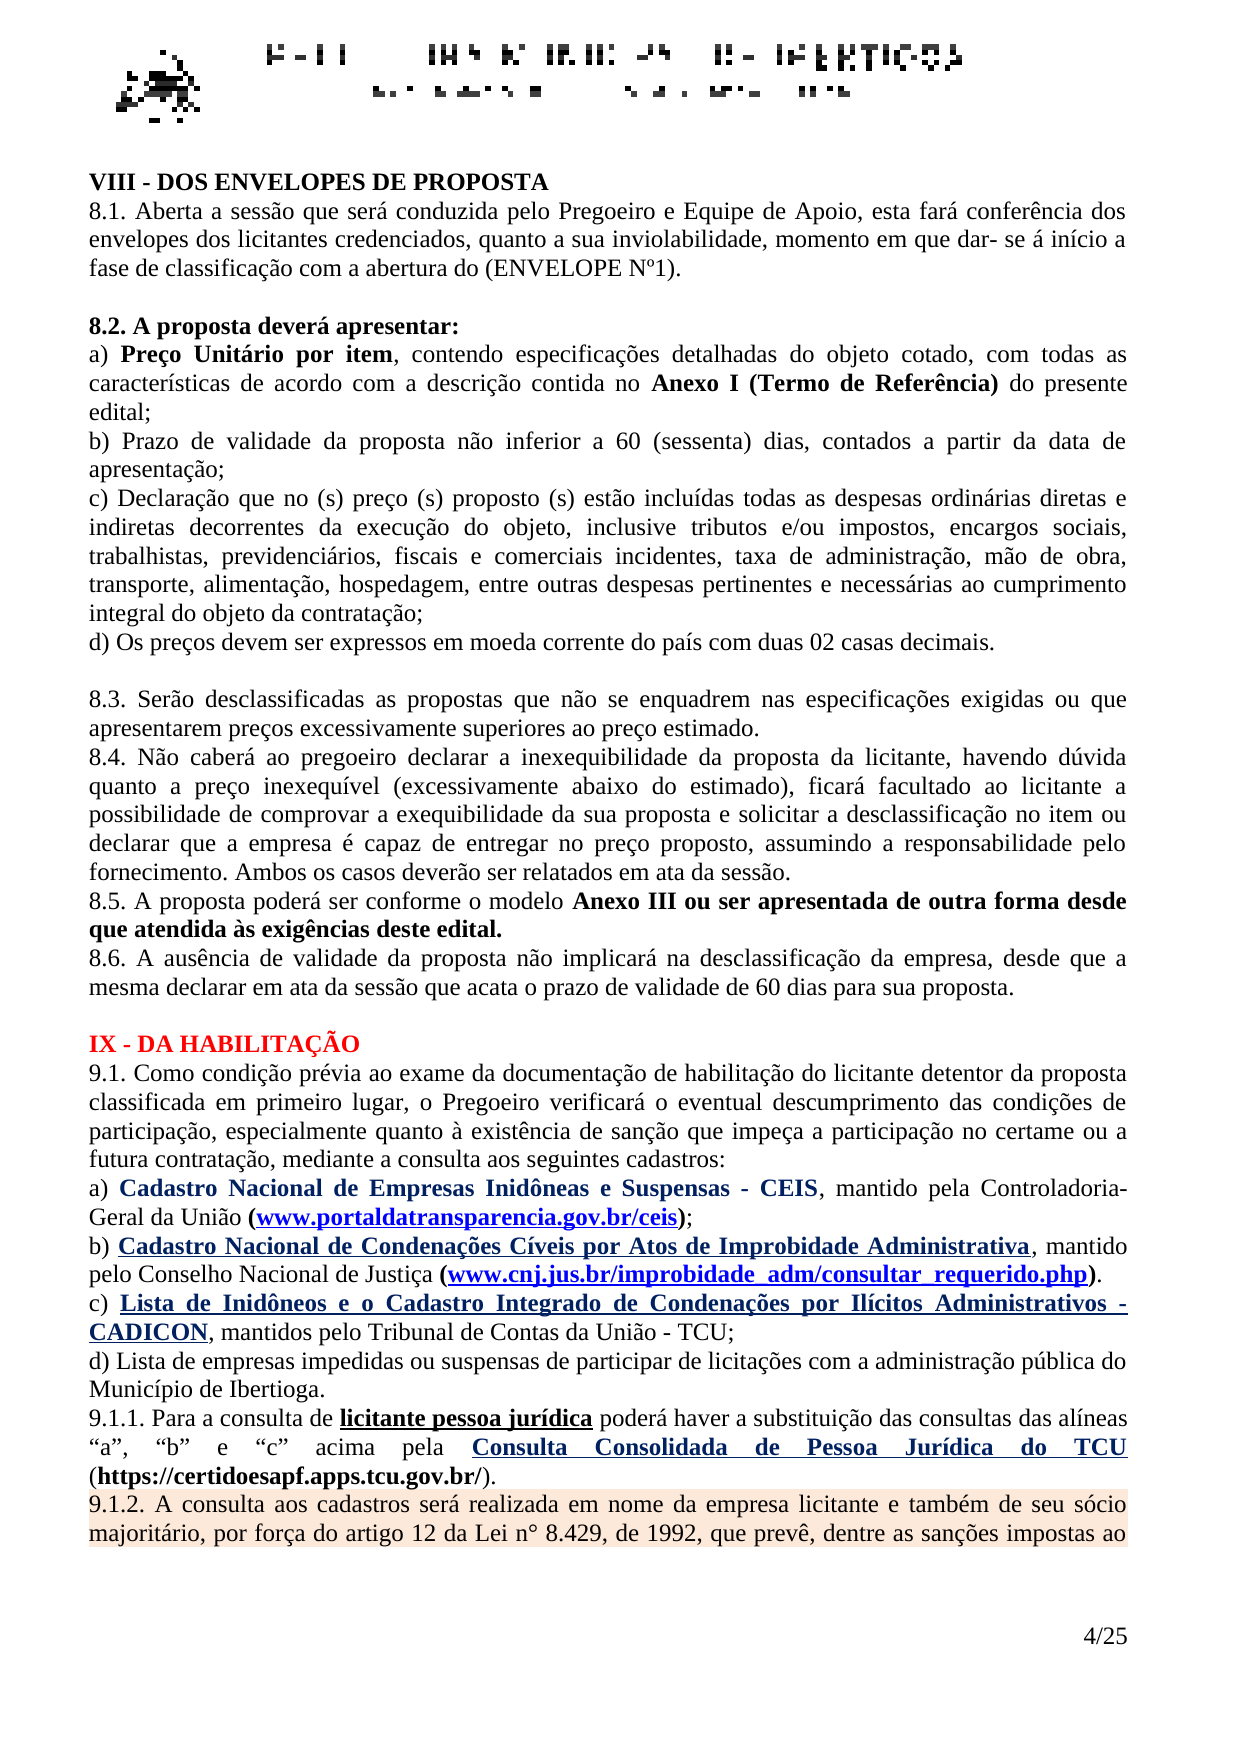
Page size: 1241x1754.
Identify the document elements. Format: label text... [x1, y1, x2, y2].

text a) Preço Unitário por item, contendo especificações detalhadas do objeto cotado, com todas as características de acordo com a descrição contida no Anexo I (Termo de Referência) do presente edital; [89, 339, 1128, 426]
text IX - DA HABILITAÇÃO [89, 1029, 1128, 1058]
text c) Declaração que no (s) preço (s) proposto (s) estão incluídas todas as despesas ordinárias diretas e indiretas decorrentes da execução do objeto, inclusive tributos e/ou impostos, encargos sociais, trabalhistas, previdenciários, fiscais e comerciais incidentes, taxa de administração, mão de obra, transporte, alimentação, hospedagem, entre outras despesas pertinentes e necessárias ao cumprimento integral do objeto da contratação; [89, 483, 1128, 627]
list a) Cadastro Nacional de Empresas Inidôneas e Suspensas - CEIS, mantido pela Controladoria-Geral da União (www.portaldatransparencia.gov.br/ceis); [89, 1173, 1128, 1231]
text d) Os preços devem ser expressos em moeda corrente do país com duas 02 casas decimais. [89, 627, 1128, 656]
list c) Lista de Inidôneos e o Cadastro Integrado de Condenações por Ilícitos Administrativos - CADICON, mantidos pelo Tribunal de Contas da União - TCU; [89, 1288, 1128, 1346]
text 8.1. Aberta a sessão que será conduzida pelo Pregoeiro e Equipe de Apoio, esta fará conferência dos envelopes dos licitantes credenciados, quanto a sua inviolabilidade, momento em que dar- se á início a fase de classificação com a abertura do (ENVELOPE Nº1). [89, 196, 1128, 282]
list b) Cadastro Nacional de Condenações Cíveis por Atos de Improbidade Administrativa, mantido pelo Conselho Nacional de Justiça (www.cnj.jus.br/improbidade_adm/consultar_requerido.php). [89, 1231, 1128, 1288]
text 9.1.1. Para a consulta de licitante pessoa jurídica poderá haver a substituição das consultas das alíneas “a”, “b” e “c” acima pela Consulta Consolidada de Pessoa Jurídica do TCU (https://certidoesapf.apps.tcu.gov.br/). [89, 1403, 1128, 1489]
text 9.1. Como condição prévia ao exame da documentação de habilitação do licitante detentor da proposta classificada em primeiro lugar, o Pregoeiro verificará o eventual descumprimento das condições de participação, especialmente quanto à existência de sanção que impeça a participação no certame ou a futura contratação, mediante a consulta aos seguintes cadastros: [89, 1058, 1128, 1173]
text 8.3. Serão desclassificadas as propostas que não se enquadrem nas especificações exigidas ou que apresentarem preços excessivamente superiores ao preço estimado. [89, 684, 1128, 742]
text 8.4. Não caberá ao pregoeiro declarar a inexequibilidade da proposta da licitante, havendo dúvida quanto a preço inexequível (excessivamente abaixo do estimado), ficará facultado ao licitante a possibilidade de comprovar a exequibilidade da sua proposta e solicitar a desclassificação no item ou declarar que a empresa é capaz de entregar no preço proposto, assumindo a responsabilidade pelo fornecimento. Ambos os casos deverão ser relatados em ata da sessão. [89, 742, 1128, 886]
list d) Lista de empresas impedidas ou suspensas de participar de licitações com a administração pública do Município de Ibertioga. [89, 1346, 1128, 1403]
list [89, 1489, 1128, 1547]
text 8.6. A ausência de validade da proposta não implicará na desclassificação da empresa, desde que a mesma declarar em ata da sessão que acata o prazo de validade de 60 dias para sua proposta. [89, 943, 1128, 1001]
text 8.5. A proposta poderá ser conforme o modelo Anexo III ou ser apresentada de outra forma desde que atendida às exigências deste edital. [89, 886, 1128, 943]
text VIII - DOS ENVELOPES DE PROPOSTA [89, 167, 1128, 196]
text b) Prazo de validade da proposta não inferior a 60 (sessenta) dias, contados a partir da data de apresentação; [89, 426, 1128, 483]
text 8.2. A proposta deverá apresentar: [89, 311, 1128, 339]
